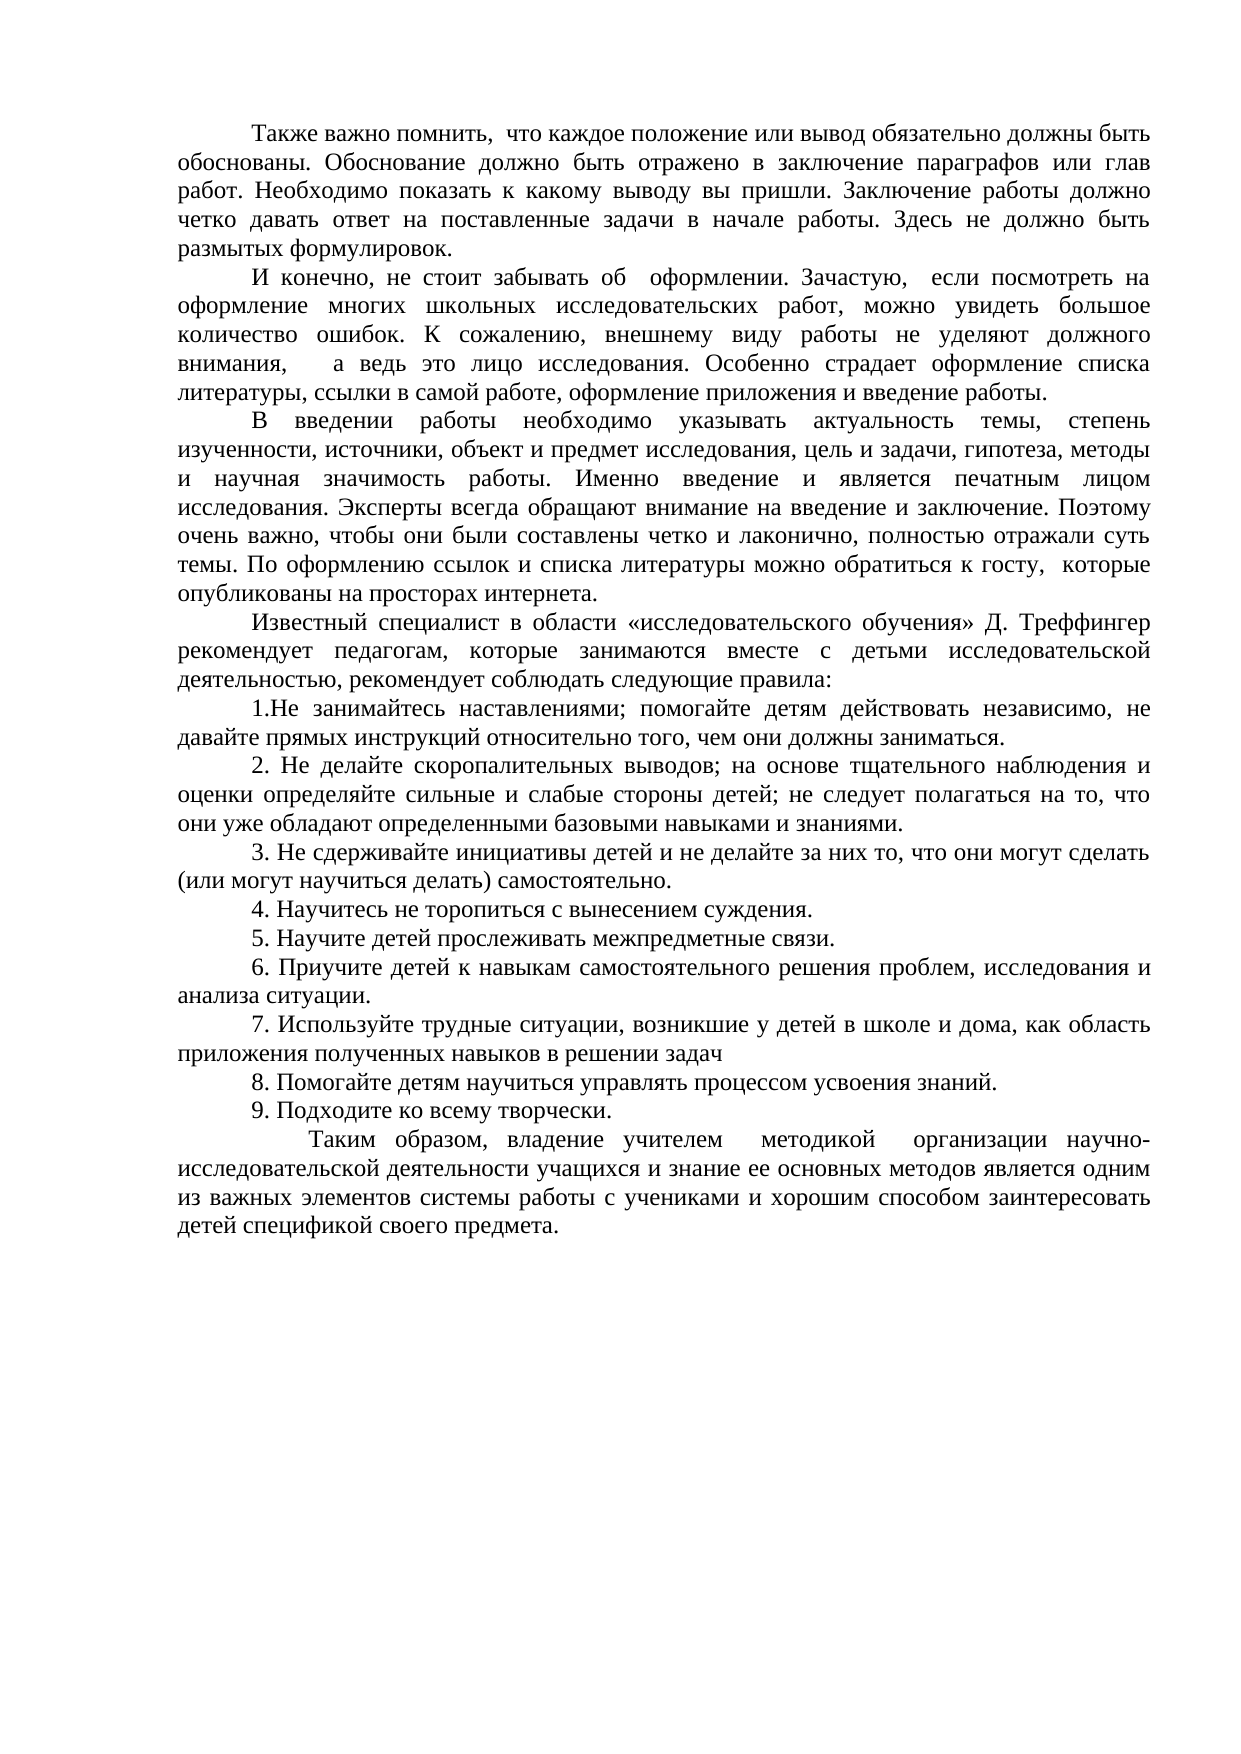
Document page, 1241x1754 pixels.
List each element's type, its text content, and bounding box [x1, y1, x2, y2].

text 6. Приучите детей к навыкам самостоятельного решения проблем, исследования и анализа ситуации. [177, 952, 1152, 1009]
text 5. Научите детей прослеживать межпредметные связи. [177, 923, 1152, 952]
text 3. Не сдерживайте инициативы детей и не делайте за них то, что они могут сделать (или могут научиться делать) самостоятельно. [177, 837, 1152, 894]
text 1.He занимайтесь наставлениями; помогайте детям действовать независимо, не давайте прямых инструкций относительно того, чем они должны заниматься. [177, 693, 1152, 751]
text 8. Помогайте детям научиться управлять процессом усвоения знаний. [177, 1067, 1152, 1096]
text В введении работы необходимо указывать актуальность темы, степень изученности, источники, объект и предмет исследования, цель и задачи, гипотеза, методы и научная значимость работы. Именно введение и является печатным лицом исследования. Эксперты всегда обращают внимание на введение и заключение. Поэтому очень важно, чтобы они были составлены четко и лаконично, полностью отражали суть темы. По оформлению ссылок и списка литературы можно обратиться к госту, которые опубликованы на просторах интернета. [177, 406, 1152, 607]
text Известный специалист в области «исследовательского обучения» Д. Треффингер рекомендует педагогам, которые занимаются вместе с детьми исследовательской деятельностью, рекомендует соблюдать следующие правила: [177, 607, 1152, 693]
text 4. Научитесь не торопиться с вынесением суждения. [177, 894, 1152, 923]
text 7. Используйте трудные ситуации, возникшие у детей в школе и дома, как область приложения полученных навыков в решении задач [177, 1009, 1152, 1067]
text И конечно, не стоит забывать об оформлении. Зачастую, если посмотреть на оформление многих школьных исследовательских работ, можно увидеть большое количество ошибок. К сожалению, внешнему виду работы не уделяют должного внимания, а ведь это лицо исследования. Особенно страдает оформление списка литературы, ссылки в самой работе, оформление приложения и введение работы. [177, 262, 1152, 406]
text 9. Подходите ко всему творчески. [177, 1096, 1152, 1124]
text Таким образом, владение учителем методикой организации научно-исследовательской деятельности учащихся и знание ее основных методов является одним из важных элементов системы работы с учениками и хорошим способом заинтересовать детей спецификой своего предмета. [177, 1124, 1152, 1239]
text 2. Не делайте скоропалительных выводов; на основе тщательного наблюдения и оценки определяйте сильные и слабые стороны детей; не следует полагаться на то, что они уже обладают определенными базовыми навыками и знаниями. [177, 751, 1152, 837]
text Также важно помнить, что каждое положение или вывод обязательно должны быть обоснованы. Обоснование должно быть отражено в заключение параграфов или глав работ. Необходимо показать к какому выводу вы пришли. Заключение работы должно четко давать ответ на поставленные задачи в начале работы. Здесь не должно быть размытых формулировок. [177, 118, 1152, 262]
